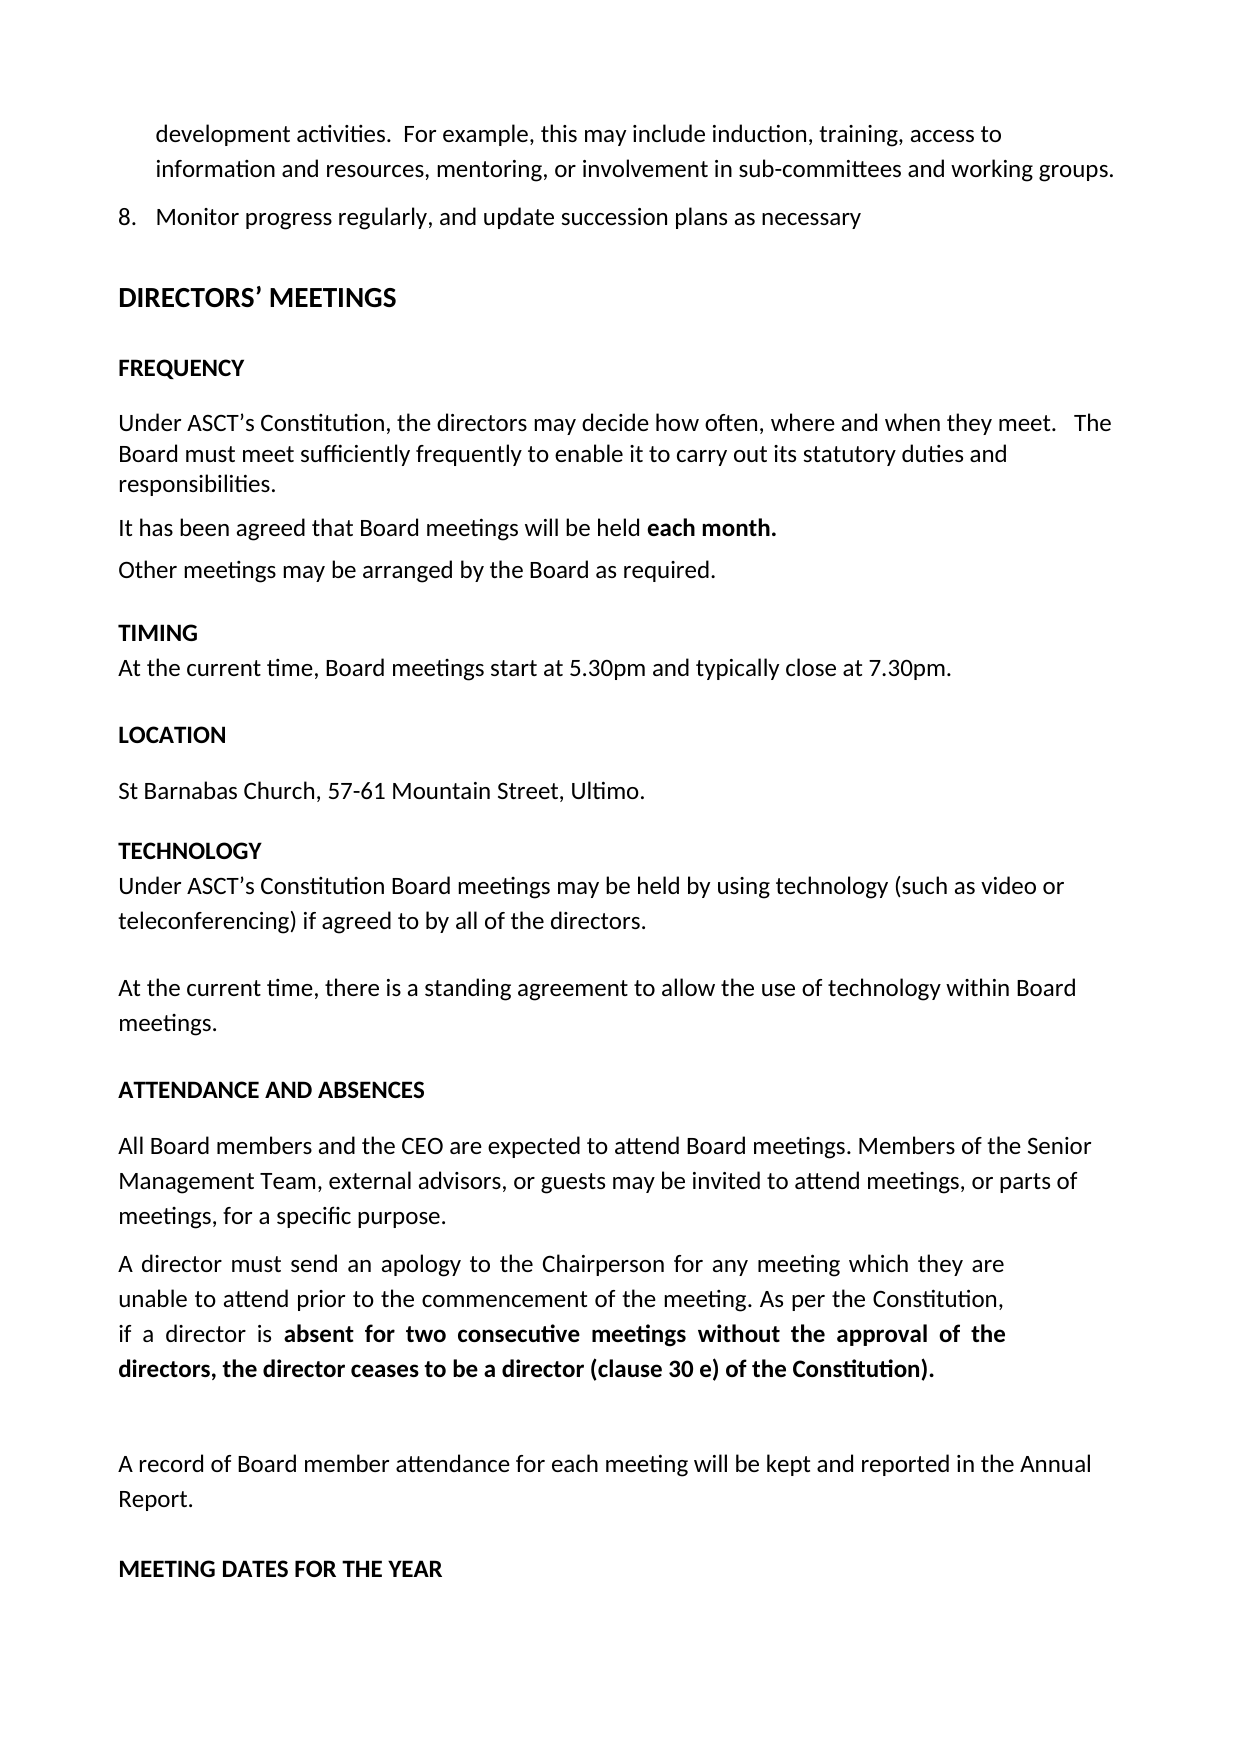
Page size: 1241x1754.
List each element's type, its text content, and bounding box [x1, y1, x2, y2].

list It has been agreed that Board meetings will be held each month. [118, 512, 1122, 542]
text A record of Board member attendance for each meeting will be kept and reported in the Annual Report. [118, 1448, 1122, 1513]
list Monitor progress regularly, and update succession plans as necessary [118, 201, 1122, 231]
text At the current time, there is a standing agreement to allow the use of technology within Board meetings. [118, 972, 1122, 1038]
text All Board members and the CEO are expected to attend Board meetings. Members of the Senior Management Team, external advisors, or guests may be invited to attend meetings, or parts of meetings, for a specific purpose. [118, 1130, 1095, 1231]
list Under ASCT’s Constitution, the directors may decide how often, where and when they meet. The Board must meet sufficiently frequently to enable it to carry out its statutory duties and responsibilities. [118, 408, 1122, 499]
list Other meetings may be arranged by the Board as required. [118, 555, 1122, 585]
text DIRECTORS’ MEETINGS [118, 279, 1122, 314]
text At the current time, Board meetings start at 5.30pm and typically close at 7.30pm. [118, 652, 1122, 683]
text TECHNOLOGY [118, 835, 1122, 866]
text St Barnabas Church, 57-61 Mountain Street, Ultimo. [118, 775, 1122, 806]
text LOCATION [118, 719, 1122, 750]
text Under ASCT’s Constitution Board meetings may be held by using technology (such as video or teleconferencing) if agreed to by all of the directors. [118, 870, 1122, 936]
text FREQUENCY [118, 352, 1122, 382]
text ATTENDANCE AND ABSENCES [118, 1074, 1122, 1105]
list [118, 118, 1122, 184]
text A director must send an apology to the Chairperson for any meeting which they are unable to attend prior to the commencement of the meeting. As per the Constitution, if a director is absent for two consecutive meetings without the approval of the directors, the director ceases to be a director (clause 30 e) of the Constitution). [118, 1248, 1006, 1383]
text TIMING [118, 617, 1122, 648]
text MEETING DATES FOR THE YEAR [118, 1553, 1122, 1583]
